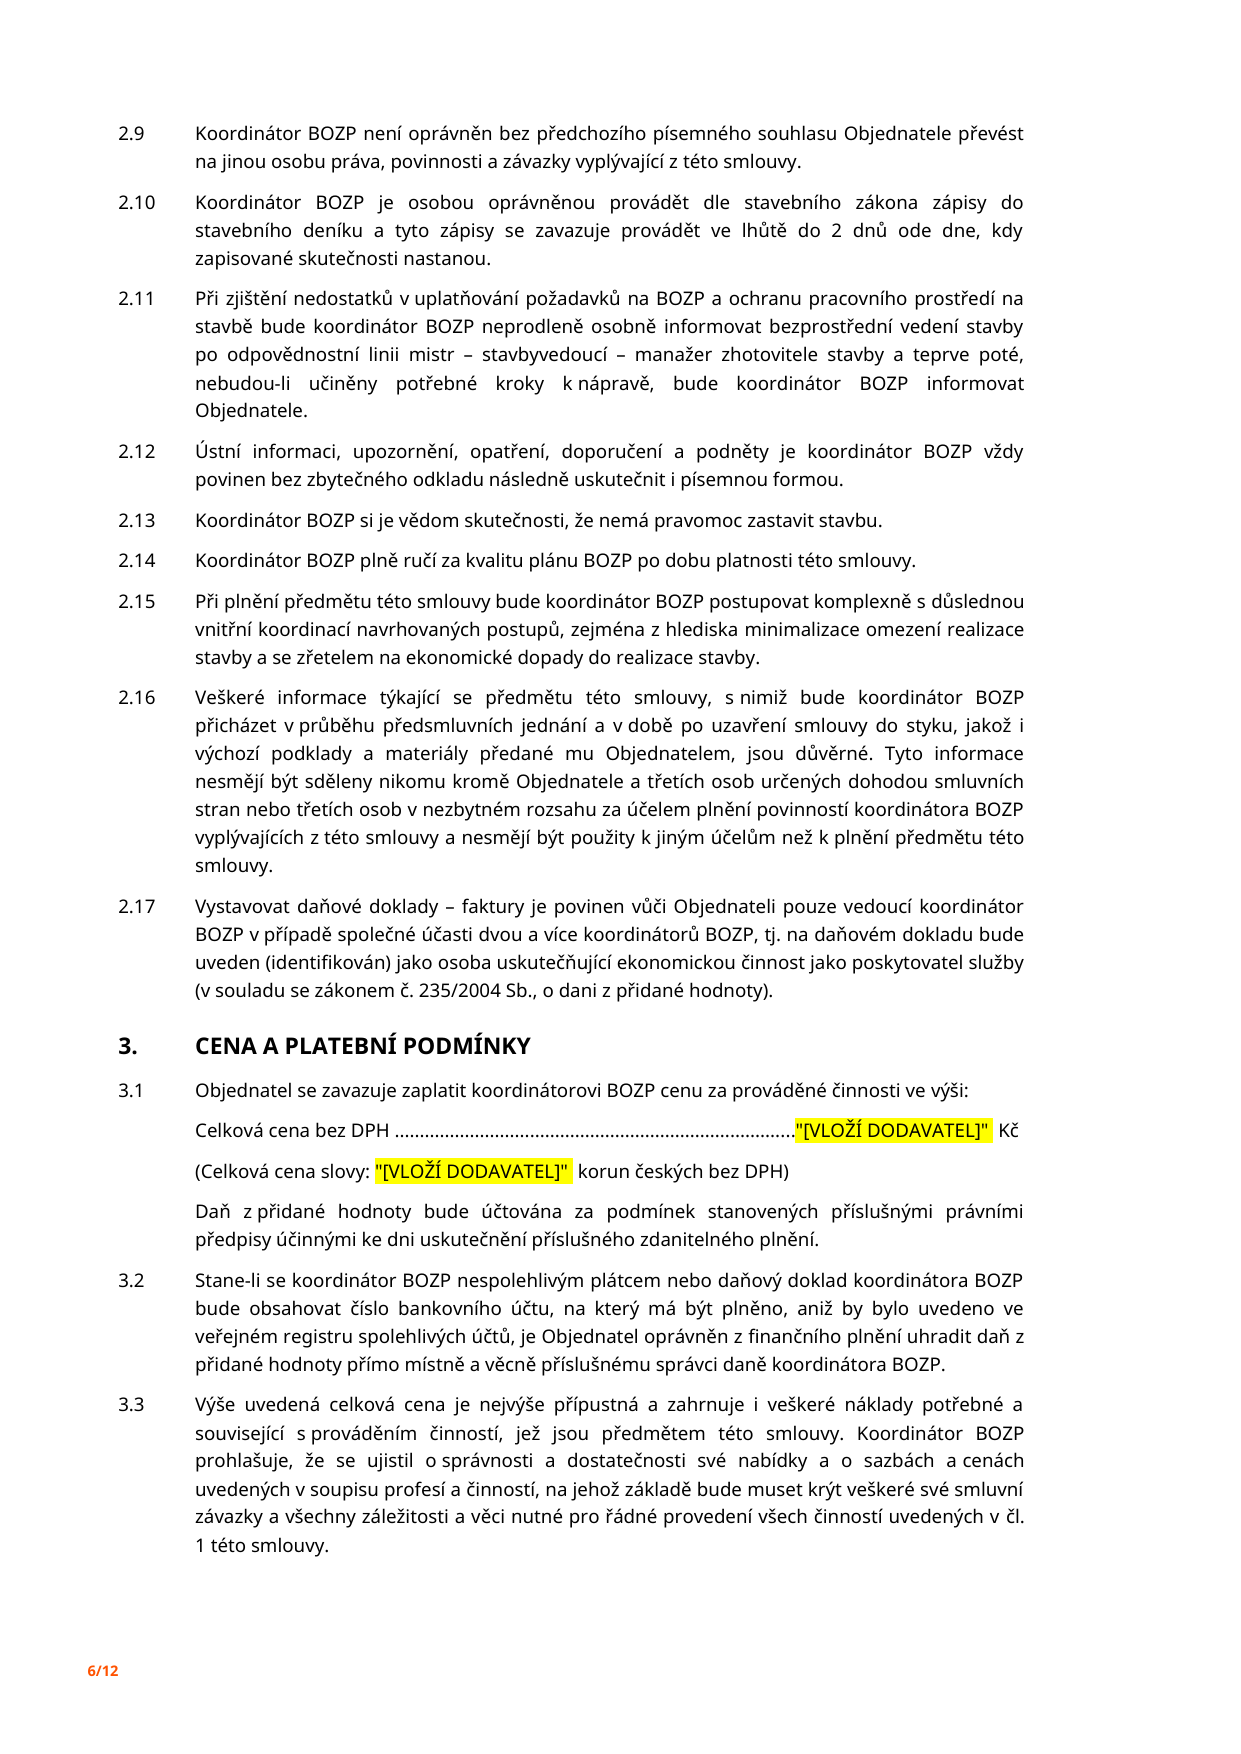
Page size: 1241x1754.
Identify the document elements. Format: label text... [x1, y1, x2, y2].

list CENA A PLATEBNÍ PODMÍNKY [118, 1030, 1024, 1061]
list Výše uvedená celková cena je nejvýše přípustná a zahrnuje i veškeré náklady potřebné a související s prováděním činností, jež jsou předmětem této smlouvy. Koordinátor BOZP prohlašuje, že se ujistil o správnosti a dostatečnosti své nabídky a o sazbách a cenách uvedených v soupisu profesí a činností, na jehož základě bude muset krýt veškeré své smluvní závazky a všechny záležitosti a věci nutné pro řádné provedení všech činností uvedených v čl. 1 této smlouvy. [118, 1392, 1024, 1557]
list Objednatel se zavazuje zaplatit koordinátorovi BOZP cenu za prováděné činnosti ve výši: [118, 1077, 1024, 1103]
list Vystavovat daňové doklady – faktury je povinen vůči Objednateli pouze vedoucí koordinátor BOZP v případě společné účasti dvou a více koordinátorů BOZP, tj. na daňovém dokladu bude uveden (identifikován) jako osoba uskutečňující ekonomickou činnost jako poskytovatel služby (v souladu se zákonem č. 235/2004 Sb., o dani z přidané hodnoty). [118, 893, 1024, 1003]
list Koordinátor BOZP si je vědom skutečnosti, že nemá pravomoc zastavit stavbu. [118, 507, 1024, 532]
list Stane-li se koordinátor BOZP nespolehlivým plátcem nebo daňový doklad koordinátora BOZP bude obsahovat číslo bankovního účtu, na který má být plněno, aniž by bylo uvedeno ve veřejném registru spolehlivých účtů, je Objednatel oprávněn z finančního plnění uhradit daň z přidané hodnoty přímo místně a věcně příslušnému správci daně koordinátora BOZP. [118, 1267, 1024, 1377]
list Při plnění předmětu této smlouvy bude koordinátor BOZP postupovat komplexně s důslednou vnitřní koordinací navrhovaných postupů, zejména z hlediska minimalizace omezení realizace stavby a se zřetelem na ekonomické dopady do realizace stavby. [118, 588, 1024, 669]
list Koordinátor BOZP je osobou oprávněnou provádět dle stavebního zákona zápisy do stavebního deníku a tyto zápisy se zavazuje provádět ve lhůtě do 2 dnů ode dne, kdy zapisované skutečnosti nastanou. [118, 189, 1024, 271]
text Daň z přidané hodnoty bude účtována za podmínek stanovených příslušnými právními předpisy účinnými ke dni uskutečnění příslušného zdanitelného plnění. [195, 1199, 1024, 1252]
list Koordinátor BOZP plně ručí za kvalitu plánu BOZP po dobu platnosti této smlouvy. [118, 547, 1024, 573]
text (Celková cena slovy: korun českých bez DPH) [195, 1158, 375, 1184]
text Celková cena bez DPH Kč [195, 1118, 795, 1143]
list Při zjištění nedostatků v uplatňování požadavků na BOZP a ochranu pracovního prostředí na stavbě bude koordinátor BOZP neprodleně osobně informovat bezprostřední vedení stavby po odpovědnostní linii mistr – stavbyvedoucí – manažer zhotovitele stavby a teprve poté, nebudou-li učiněny potřebné kroky k nápravě, bude koordinátor BOZP informovat Objednatele. [118, 286, 1024, 423]
text (Celková cena slovy: korun českých bez DPH) [573, 1158, 1024, 1184]
list Ústní informaci, upozornění, opatření, doporučení a podněty je koordinátor BOZP vždy povinen bez zbytečného odkladu následně uskutečnit i písemnou formou. [118, 438, 1024, 492]
list Veškeré informace týkající se předmětu této smlouvy, s nimiž bude koordinátor BOZP přicházet v průběhu předsmluvních jednání a v době po uzavření smlouvy do styku, jakož i výchozí podklady a materiály předané mu Objednatelem, jsou důvěrné. Tyto informace nesmějí být sděleny nikomu kromě Objednatele a třetích osob určených dohodou smluvních stran nebo třetích osob v nezbytném rozsahu za účelem plnění povinností koordinátora BOZP vyplývajících z této smlouvy a nesmějí být použity k jiným účelům než k plnění předmětu této smlouvy. [118, 684, 1024, 878]
list Koordinátor BOZP není oprávněn bez předchozího písemného souhlasu Objednatele převést na jinou osobu práva, povinnosti a závazky vyplývající z této smlouvy. [118, 121, 1024, 174]
